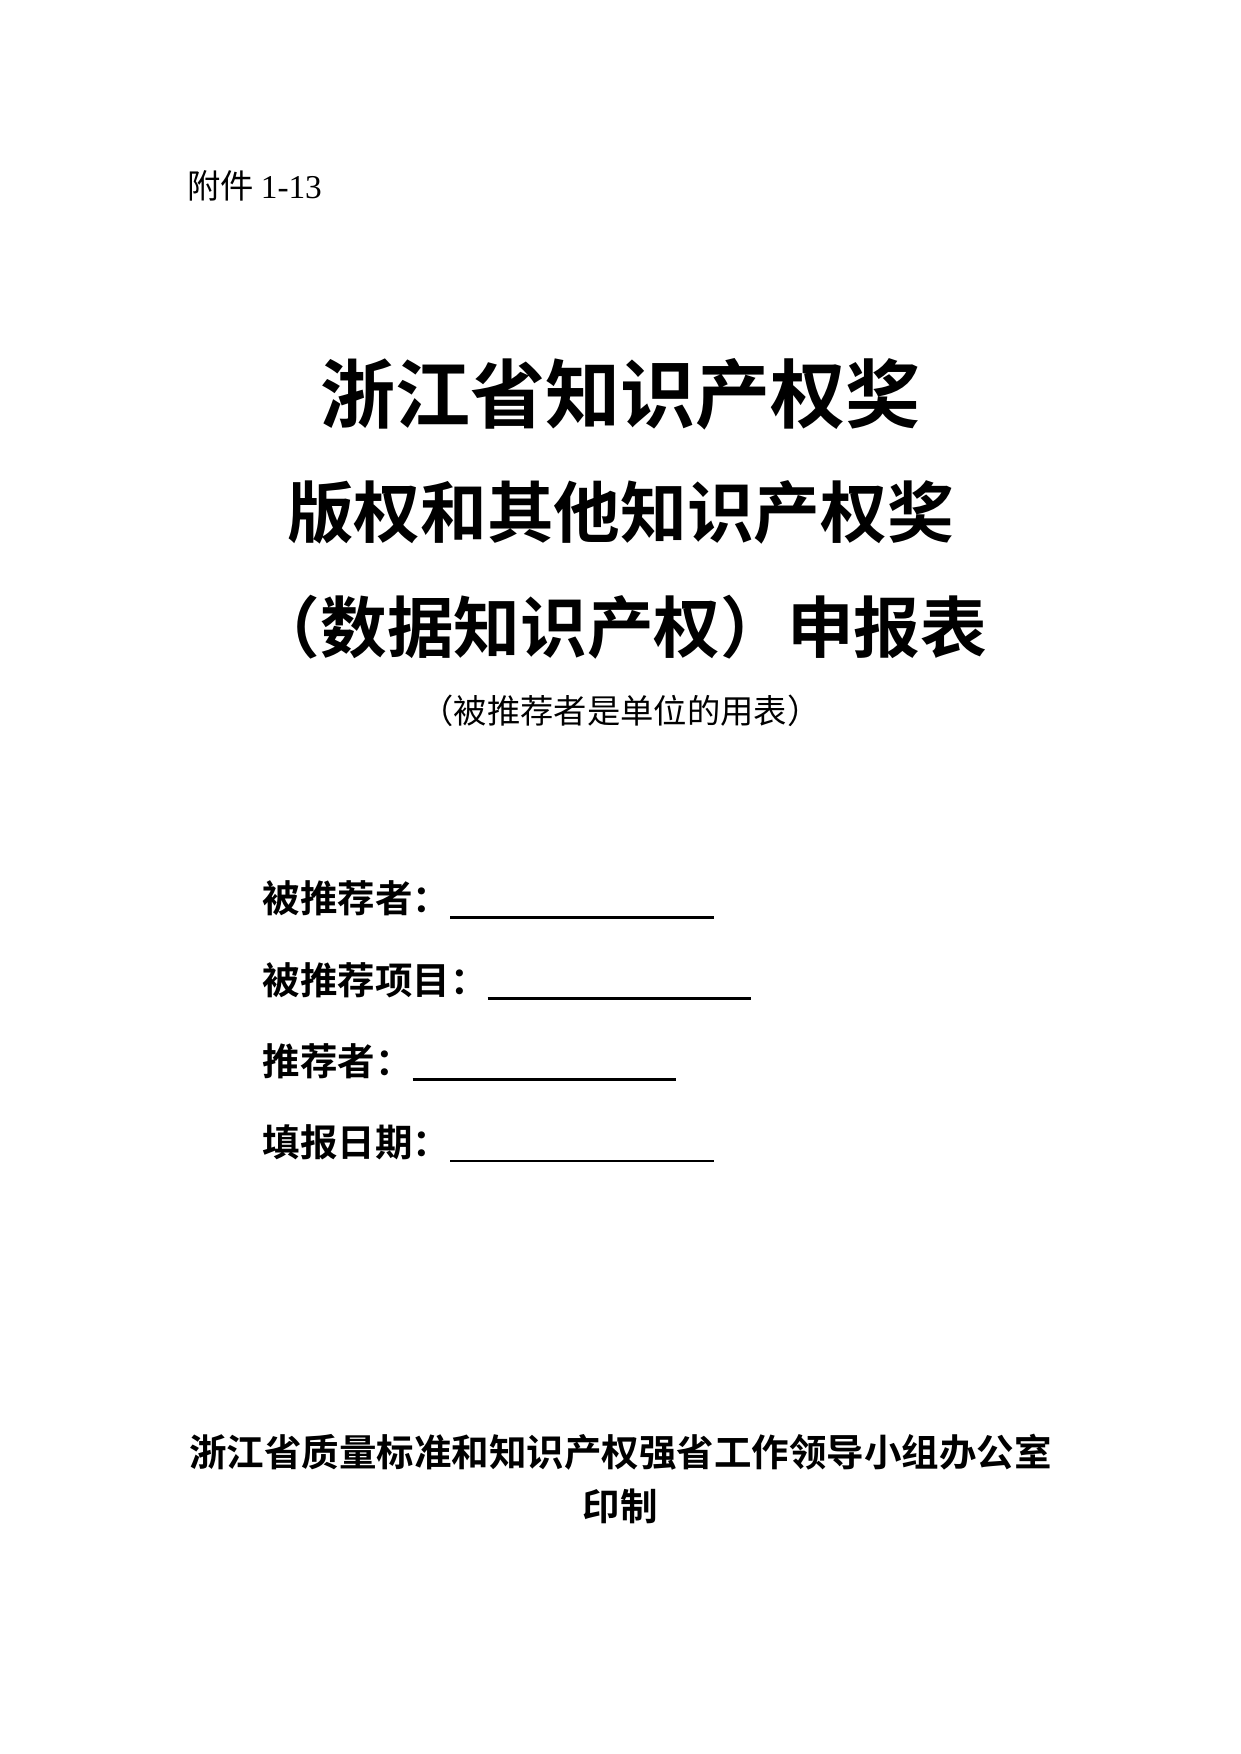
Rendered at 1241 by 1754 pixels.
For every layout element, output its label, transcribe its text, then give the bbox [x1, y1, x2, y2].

text （被推荐者是单位的用表） [187, 675, 1053, 735]
text 附件1-13 [187, 150, 1053, 210]
text 推荐者： [187, 1010, 1053, 1092]
text 被推荐项目： [187, 929, 1053, 1010]
text 浙江省知识产权奖 [187, 331, 1053, 446]
text （数据知识产权）申报表 [187, 560, 1053, 675]
text 填报日期： [187, 1092, 1053, 1173]
text 浙江省质量标准和知识产权强省工作领导小组办公室印制 [187, 1423, 1053, 1531]
text 被推荐者： [187, 848, 1053, 929]
text 版权和其他知识产权奖 [187, 446, 1053, 560]
